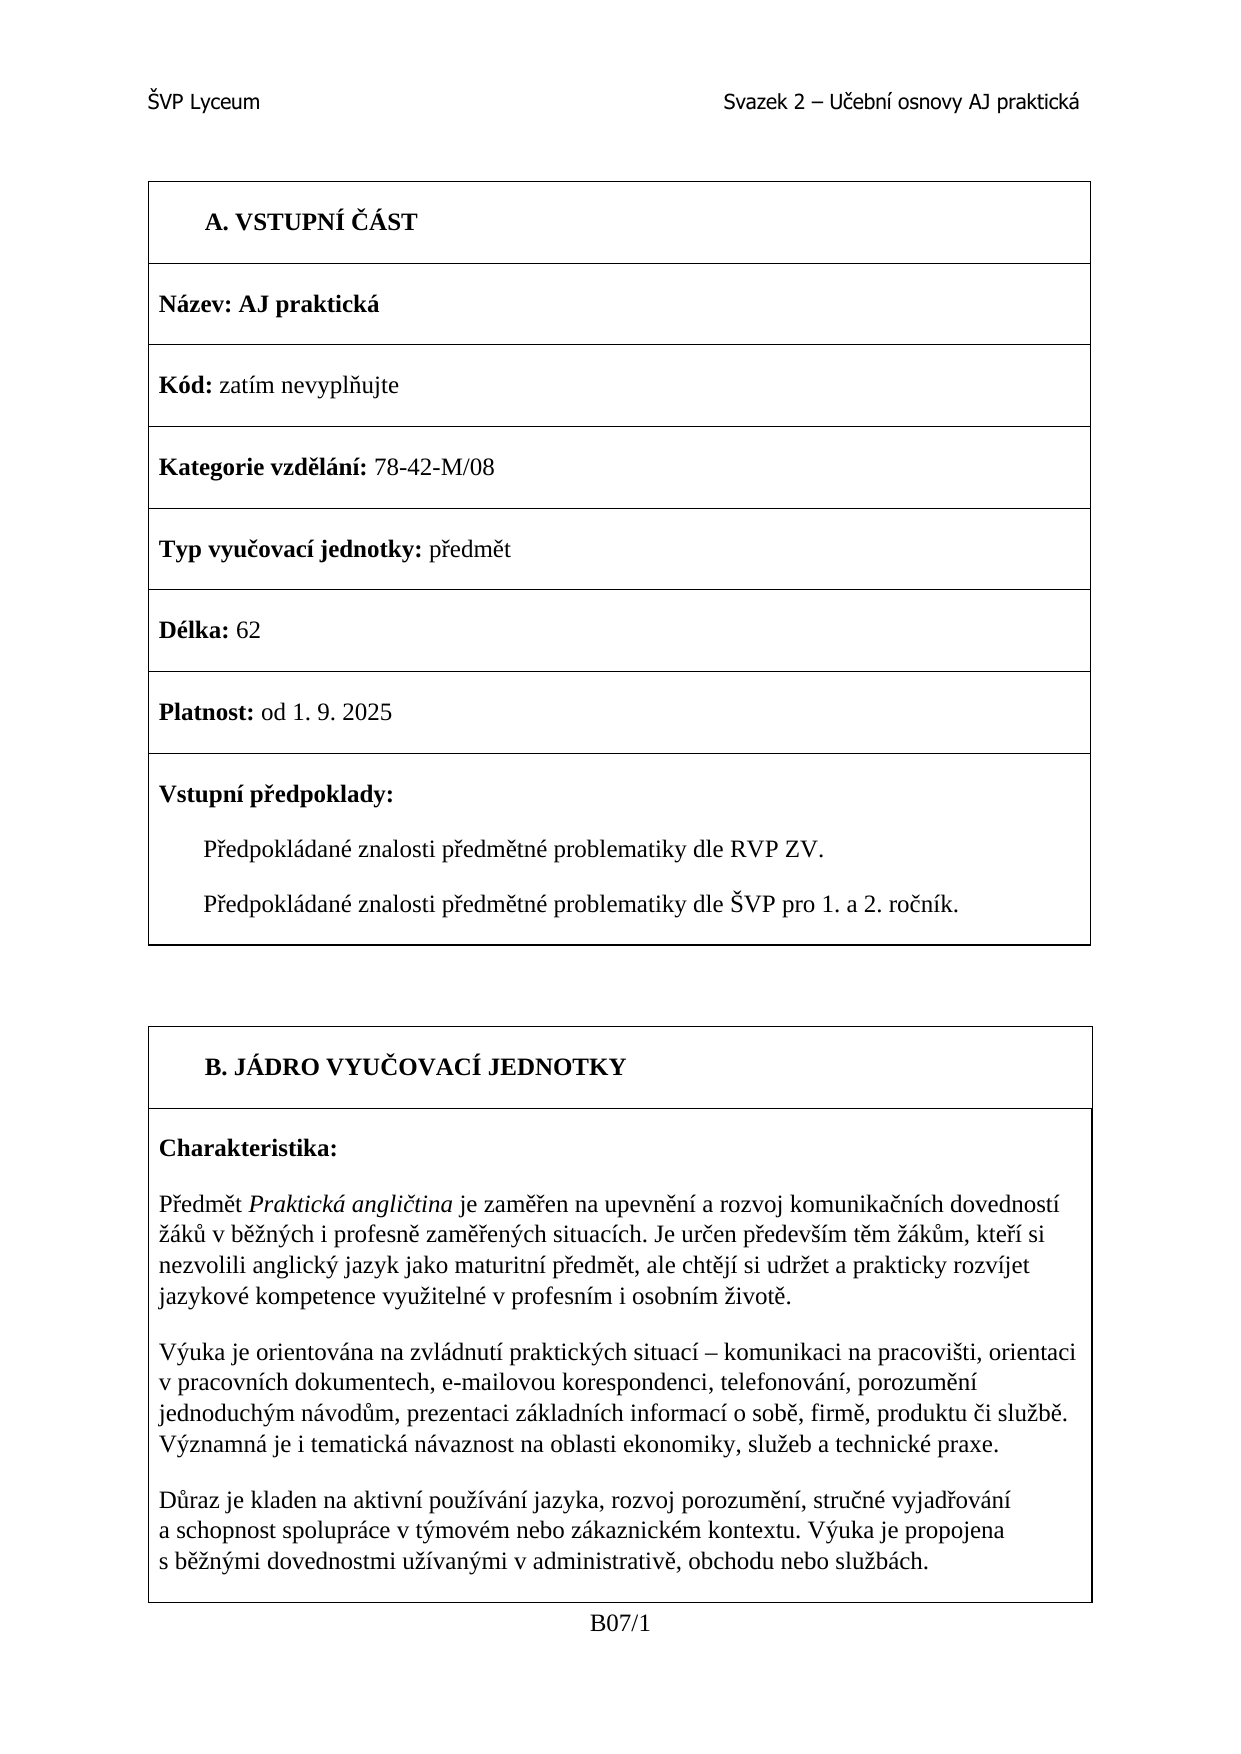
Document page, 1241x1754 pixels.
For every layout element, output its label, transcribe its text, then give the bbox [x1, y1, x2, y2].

table_cell Kód: zatím nevyplňujte [149, 345, 1090, 426]
table_cell Typ vyučovací jednotky: předmět [149, 509, 1090, 589]
table_header B. JÁDRO VYUČOVACÍ JEDNOTKY [149, 1027, 1092, 1107]
table_cell Název: AJ praktická [149, 264, 1090, 344]
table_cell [149, 1109, 1091, 1602]
table_cell Vstupní předpoklady: Předpokládané znalosti předmětné problematiky dle RVP ZV. Předpokládané znalosti předmětné problematiky dle ŠVP pro 1. a 2. ročník. [149, 754, 1090, 944]
table_cell Platnost: od 1. 9. 2025 [149, 672, 1090, 752]
table_cell Kategorie vzdělání: 78-42-M/08 [149, 427, 1090, 507]
table_header A. VSTUPNÍ ČÁST [149, 182, 1090, 262]
table_cell Délka: 62 [149, 590, 1090, 671]
